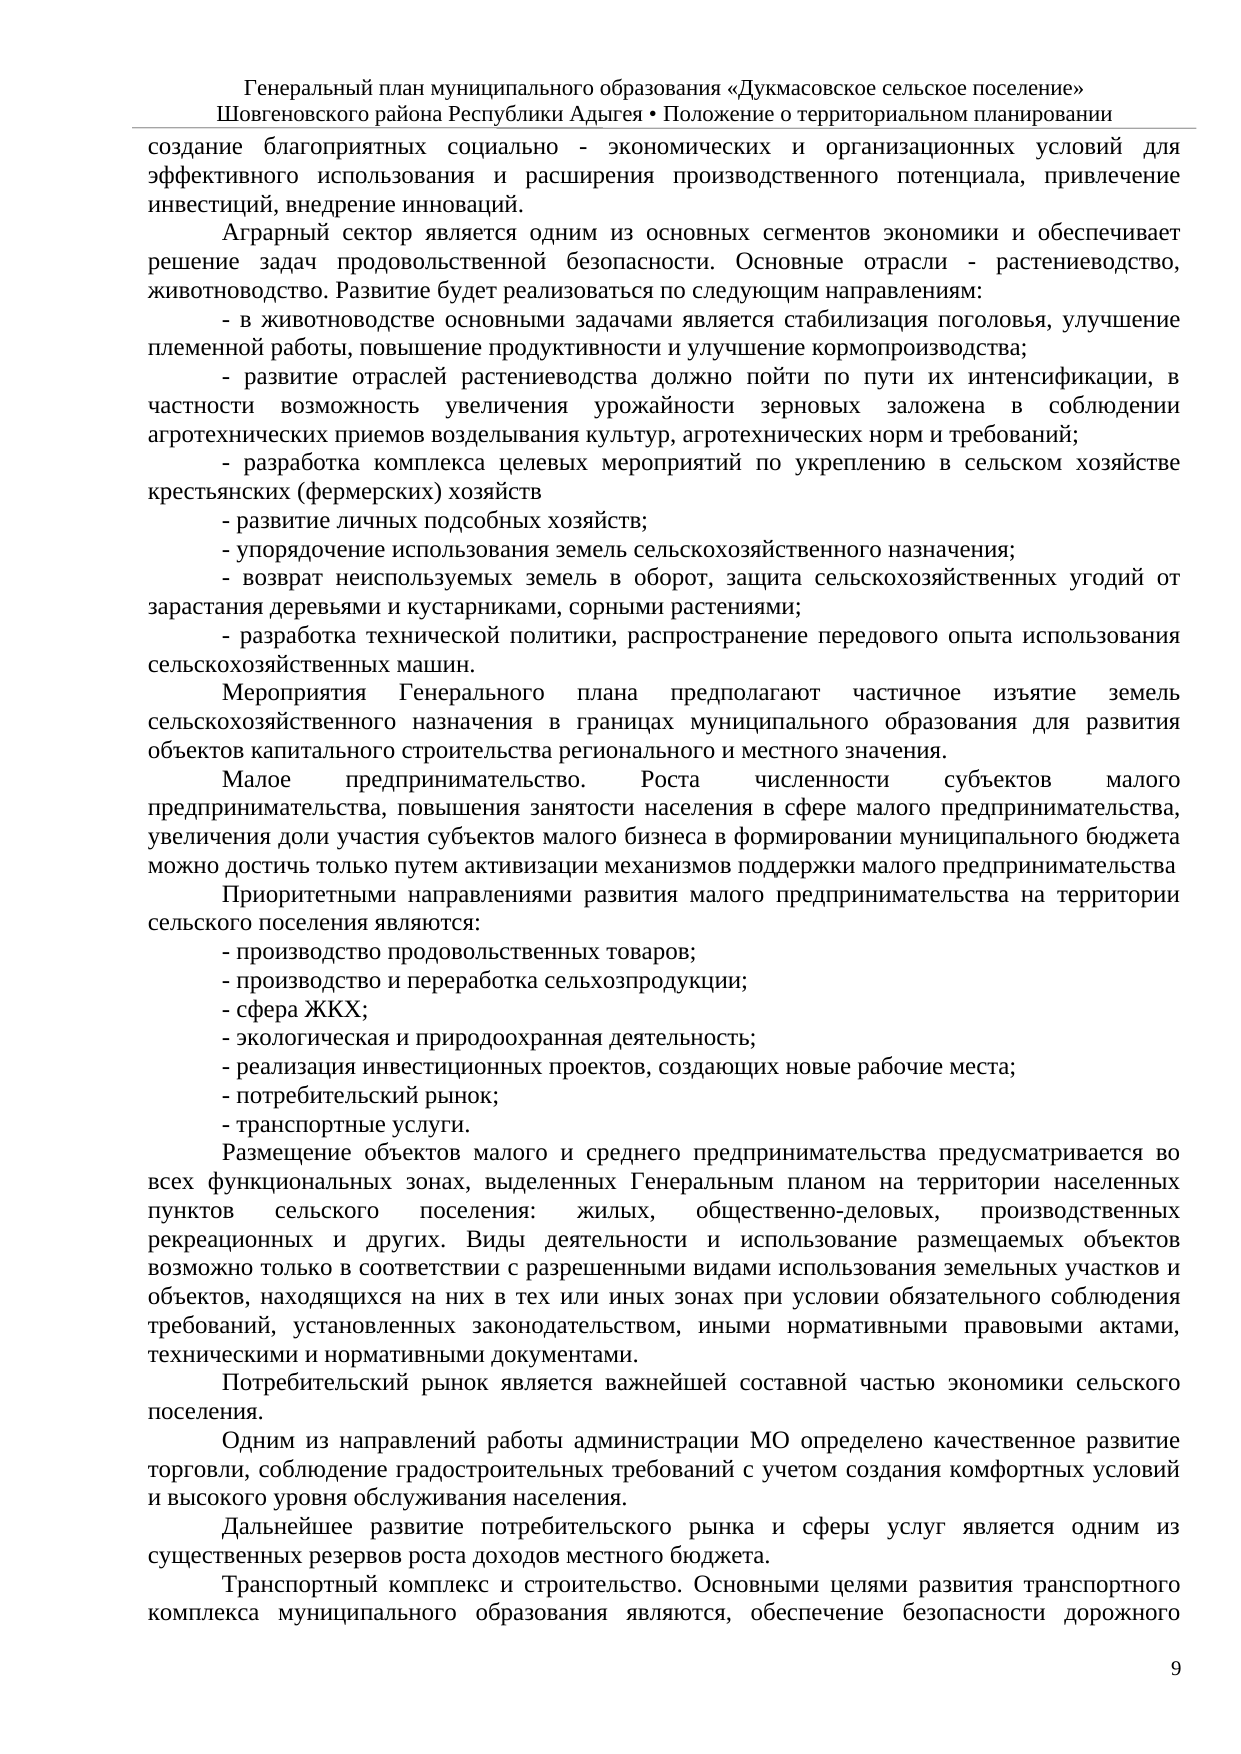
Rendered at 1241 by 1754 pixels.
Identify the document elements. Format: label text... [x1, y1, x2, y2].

text - производство и переработка сельхозпродукции; [148, 965, 1181, 994]
text Аграрный сектор является одним из основных сегментов экономики и обеспечивает решение задач продовольственной безопасности. Основные отрасли - растениеводство, животноводство. Развитие будет реализоваться по следующим направлениям: [148, 217, 1181, 304]
text Размещение объектов малого и среднего предпринимательства предусматривается во всех функциональных зонах, выделенных Генеральным планом на территории населенных пунктов сельского поселения: жилых, общественно-деловых, производственных рекреационных и других. Виды деятельности и использование размещаемых объектов возможно только в соответствии с разрешенными видами использования земельных участков и объектов, находящихся на них в тех или иных зонах при условии обязательного соблюдения требований, установленных законодательством, иными нормативными правовыми актами, техническими и нормативными документами. [148, 1137, 1181, 1367]
text Малое предпринимательство. Роста численности субъектов малого предпринимательства, повышения занятости населения в сфере малого предпринимательства, увеличения доли участия субъектов малого бизнеса в формировании муниципального бюджета можно достичь только путем активизации механизмов поддержки малого предпринимательства [148, 764, 1181, 879]
text - возврат неиспользуемых земель в оборот, защита сельскохозяйственных угодий от зарастания деревьями и кустарниками, сорными растениями; [148, 562, 1181, 620]
text - в животноводстве основными задачами является стабилизация поголовья, улучшение племенной работы, повышение продуктивности и улучшение кормопроизводства; [148, 304, 1181, 361]
text Одним из направлений работы администрации МО определено качественное развитие торговли, соблюдение градостроительных требований с учетом создания комфортных условий и высокого уровня обслуживания населения. [148, 1425, 1181, 1511]
text - разработка технической политики, распространение передового опыта использования сельскохозяйственных машин. [148, 620, 1181, 677]
text - упорядочение использования земель сельскохозяйственного назначения; [148, 534, 1181, 562]
text - экологическая и природоохранная деятельность; [148, 1022, 1181, 1051]
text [148, 1569, 1181, 1626]
text Мероприятия Генерального плана предполагают частичное изъятие земель сельскохозяйственного назначения в границах муниципального образования для развития объектов капитального строительства регионального и местного значения. [148, 677, 1181, 764]
text - потребительский рынок; [148, 1080, 1181, 1109]
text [148, 127, 1181, 217]
text Потребительский рынок является важнейшей составной частью экономики сельского поселения. [148, 1367, 1181, 1425]
text - разработка комплекса целевых мероприятий по укреплению в сельском хозяйстве крестьянских (фермерских) хозяйств [148, 447, 1181, 505]
text - производство продовольственных товаров; [148, 936, 1181, 965]
text Дальнейшее развитие потребительского рынка и сферы услуг является одним из существенных резервов роста доходов местного бюджета. [148, 1511, 1181, 1569]
text - реализация инвестиционных проектов, создающих новые рабочие места; [148, 1051, 1181, 1080]
text - транспортные услуги. [148, 1109, 1181, 1137]
text Приоритетными направлениями развития малого предпринимательства на территории сельского поселения являются: [148, 879, 1181, 936]
text - развитие личных подсобных хозяйств; [148, 505, 1181, 534]
text - развитие отраслей растениеводства должно пойти по пути их интенсификации, в частности возможность увеличения урожайности зерновых заложена в соблюдении агротехнических приемов возделывания культур, агротехнических норм и требований; [148, 361, 1181, 447]
text - сфера ЖКХ; [148, 994, 1181, 1022]
